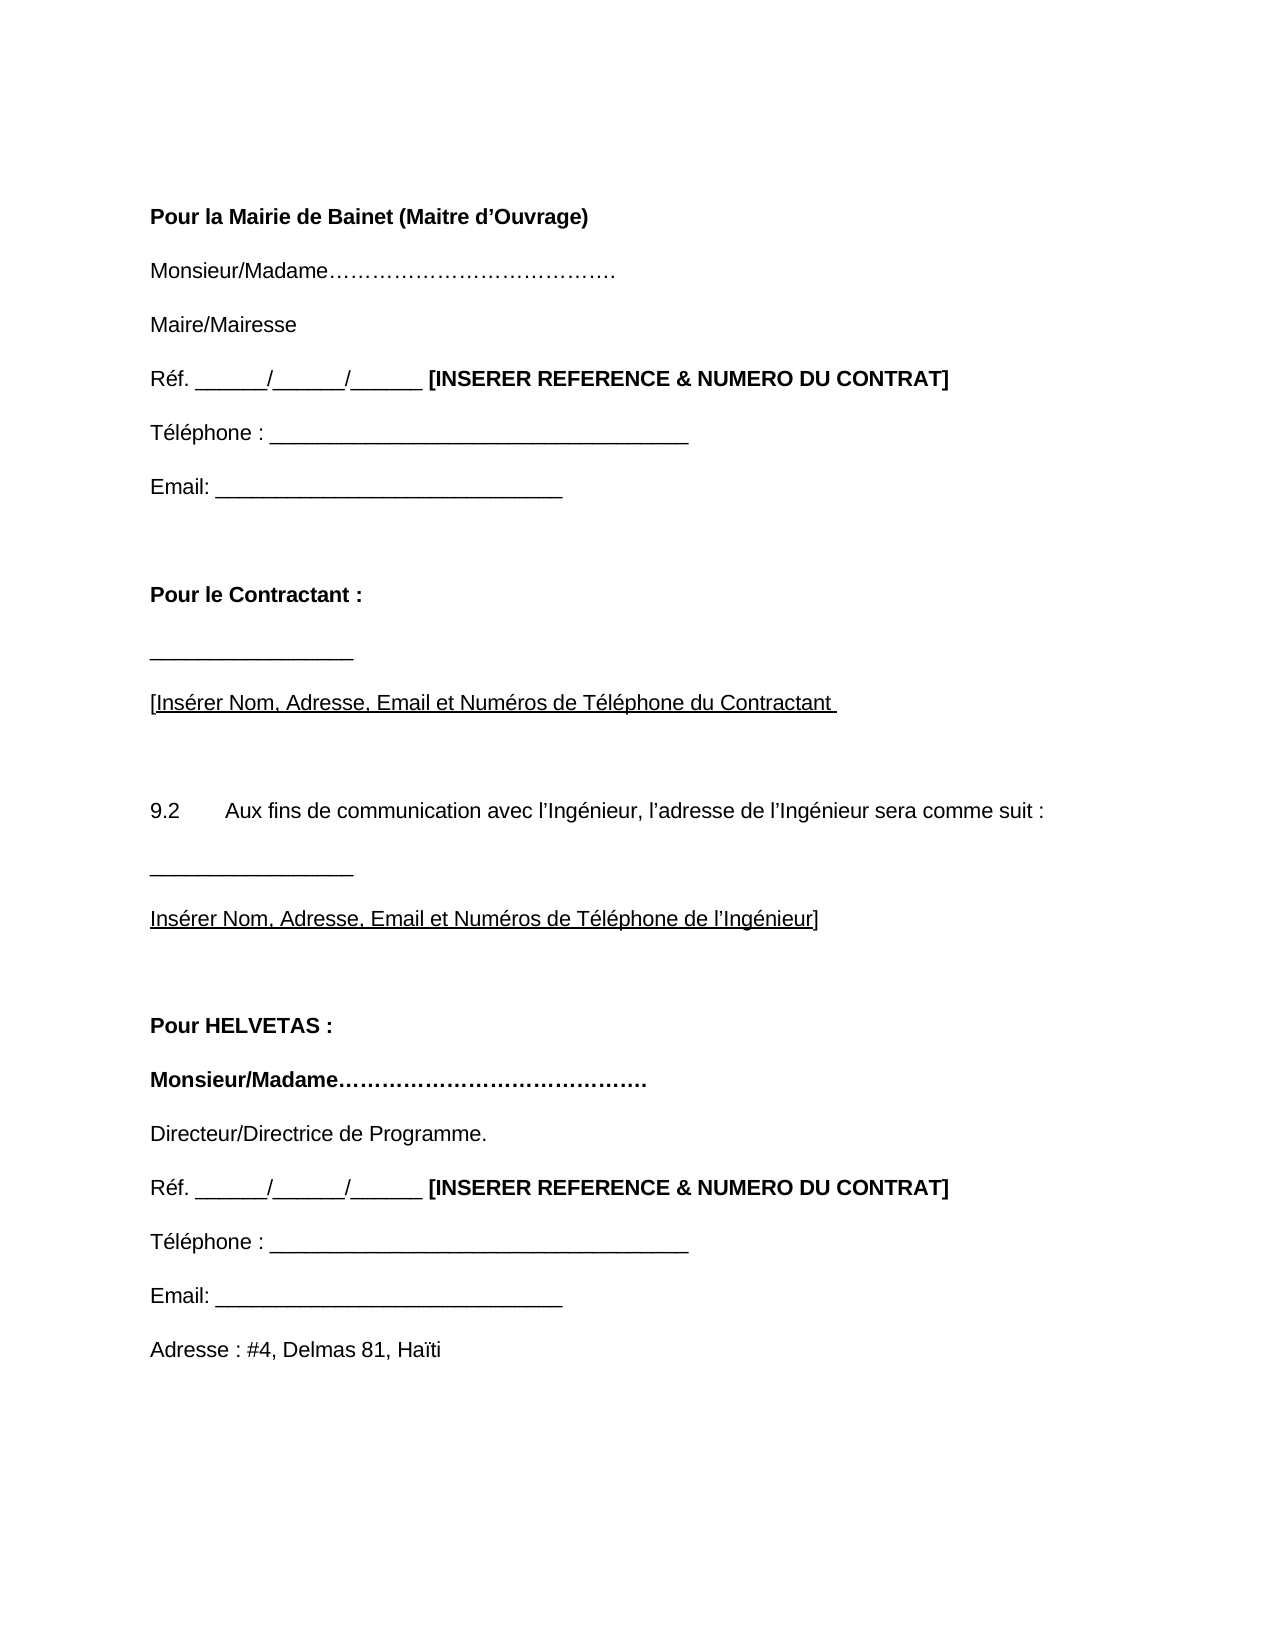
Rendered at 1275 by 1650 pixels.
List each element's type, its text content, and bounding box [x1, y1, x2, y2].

text Pour HELVETAS : [150, 1013, 1125, 1038]
text Téléphone : ___________________________________ [150, 420, 1125, 445]
text Pour le Contractant : [150, 582, 1125, 607]
text _________________ [150, 636, 1125, 661]
text Réf. ______/______/______ [INSERER REFERENCE & NUMERO DU CONTRAT] [150, 1175, 1125, 1200]
text Pour la Mairie de Bainet (Maitre d’Ouvrage) [150, 204, 1125, 229]
text Monsieur/Madame…………………………………. [150, 258, 1125, 283]
text Monsieur/Madame……………………………………. [150, 1067, 1125, 1092]
text Insérer Nom, Adresse, Email et Numéros de Téléphone de l’Ingénieur] [150, 905, 1125, 931]
text [Insérer Nom, Adresse, Email et Numéros de Téléphone du Contractant [150, 689, 1125, 715]
text Maire/Mairesse [150, 312, 1125, 337]
text 9.2 Aux fins de communication avec l’Ingénieur, l’adresse de l’Ingénieur sera comme suit : [150, 797, 1125, 823]
text Adresse : #4, Delmas 81, Haïti [150, 1337, 1125, 1362]
text Téléphone : ___________________________________ [150, 1229, 1125, 1254]
text _________________ [150, 851, 1125, 877]
text Email: _____________________________ [150, 1283, 1125, 1308]
text Email: _____________________________ [150, 474, 1125, 499]
text Directeur/Directrice de Programme. [150, 1121, 1125, 1146]
text Réf. ______/______/______ [INSERER REFERENCE & NUMERO DU CONTRAT] [150, 366, 1125, 391]
